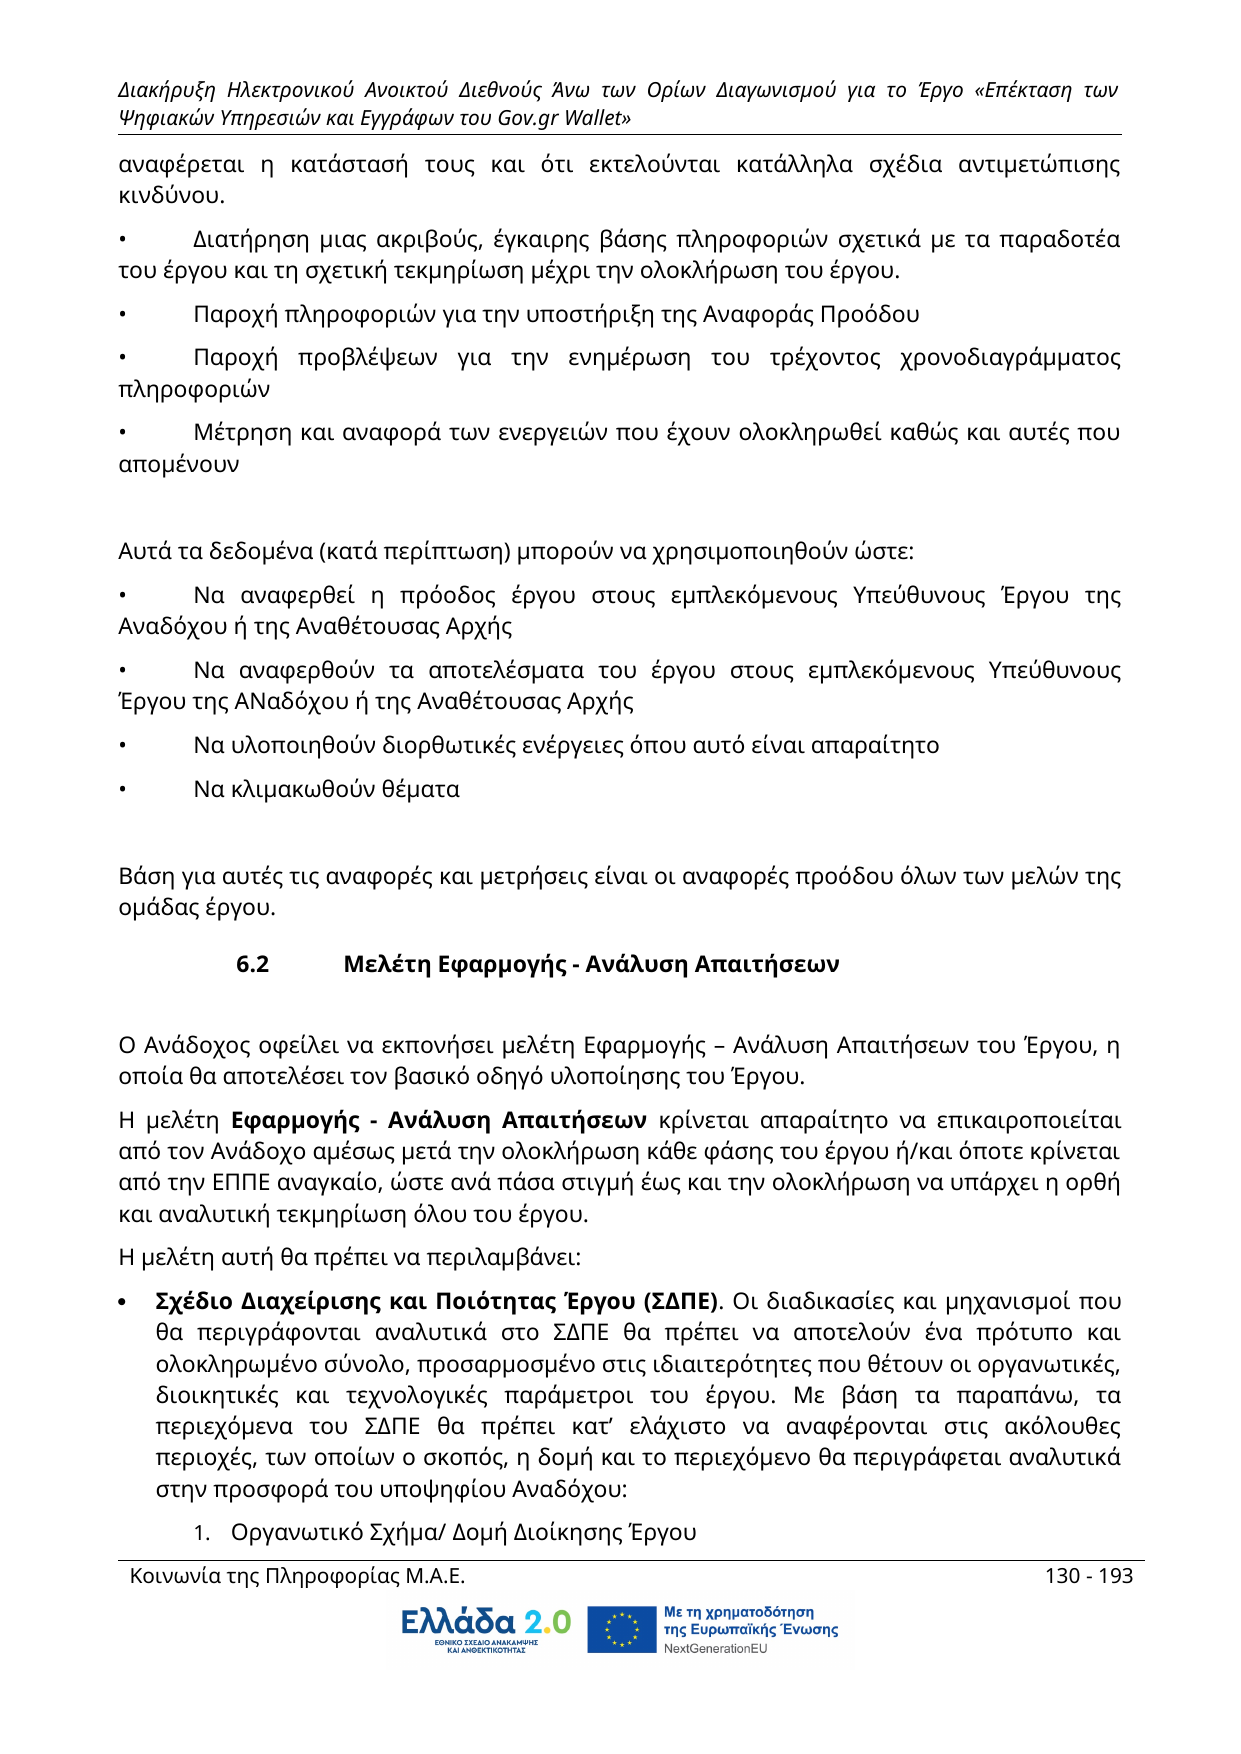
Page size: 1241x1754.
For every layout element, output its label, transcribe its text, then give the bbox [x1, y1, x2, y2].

text Βάση για αυτές τις αναφορές και μετρήσεις είναι οι αναφορές προόδου όλων των μελών της ομάδας έργου. [118, 860, 1122, 922]
picture [386, 1590, 855, 1670]
text • Να αναφερθεί η πρόοδος έργου στους εμπλεκόμενους Υπεύθυνους Έργου της Αναδόχου ή της Αναθέτουσας Αρχής [118, 579, 1122, 641]
list Οργανωτικό Σχήμα/ Δομή Διοίκησης Έργου [193, 1516, 1122, 1547]
text Ο Ανάδοχος οφείλει να εκπονήσει μελέτη Εφαρμογής – Ανάλυση Απαιτήσεων του Έργου, η οποία θα αποτελέσει τον βασικό οδηγό υλοποίησης του Έργου. [118, 1029, 1122, 1091]
text • Να κλιμακωθούν θέματα [118, 772, 1122, 804]
text • Μέτρηση και αναφορά των ενεργειών που έχουν ολοκληρωθεί καθώς και αυτές που απομένουν [118, 416, 1122, 479]
text Η μελέτη αυτή θα πρέπει να περιλαμβάνει: [118, 1241, 1122, 1272]
text • Παροχή προβλέψεων για την ενημέρωση του τρέχοντος χρονοδιαγράμματος πληροφοριών [118, 341, 1122, 404]
text • Διατήρηση μιας ακριβούς, έγκαιρης βάσης πληροφοριών σχετικά με τα παραδοτέα του έργου και τη σχετική τεκμηρίωση μέχρι την ολοκλήρωση του έργου. [118, 222, 1122, 285]
text • Να υλοποιηθούν διορθωτικές ενέργειες όπου αυτό είναι απαραίτητο [118, 729, 1122, 760]
subtitle Μελέτη Εφαρμογής - Ανάλυση Απαιτήσεων [236, 947, 1122, 979]
text • Να αναφερθούν τα αποτελέσματα του έργου στους εμπλεκόμενους Υπεύθυνους Έργου της ΑΝαδόχου ή της Αναθέτουσας Αρχής [118, 654, 1122, 716]
text Η μελέτη Εφαρμογής - Ανάλυση Απαιτήσεων κρίνεται απαραίτητο να επικαιροποιείται από τον Ανάδοχο αμέσως μετά την ολοκλήρωση κάθε φάσης του έργου ή/και όποτε κρίνεται από την ΕΠΠΕ αναγκαίο, ώστε ανά πάσα στιγμή έως και την ολοκλήρωση να υπάρχει η ορθή και αναλυτική τεκμηρίωση όλου του έργου. [118, 1104, 1122, 1229]
text • Παροχή πληροφοριών για την υποστήριξη της Αναφοράς Προόδου [118, 297, 1122, 329]
text Αυτά τα δεδομένα (κατά περίπτωση) μπορούν να χρησιμοποιηθούν ώστε: [118, 535, 1122, 566]
list Σχέδιο Διαχείρισης και Ποιότητας Έργου (ΣΔΠΕ). Οι διαδικασίες και μηχανισμοί που θα περιγράφονται αναλυτικά στο ΣΔΠΕ θα πρέπει να αποτελούν ένα πρότυπο και ολοκληρωμένο σύνολο, προσαρμοσμένο στις ιδιαιτερότητες που θέτουν οι οργανωτικές, διοικητικές και τεχνολογικές παράμετροι του έργου. Με βάση τα παραπάνω, τα περιεχόμενα του ΣΔΠΕ θα πρέπει κατ’ ελάχιστο να αναφέρονται στις ακόλουθες περιοχές, των οποίων ο σκοπός, η δομή και το περιεχόμενο θα περιγράφεται αναλυτικά στην προσφορά του υποψηφίου Αναδόχου: [118, 1285, 1122, 1504]
